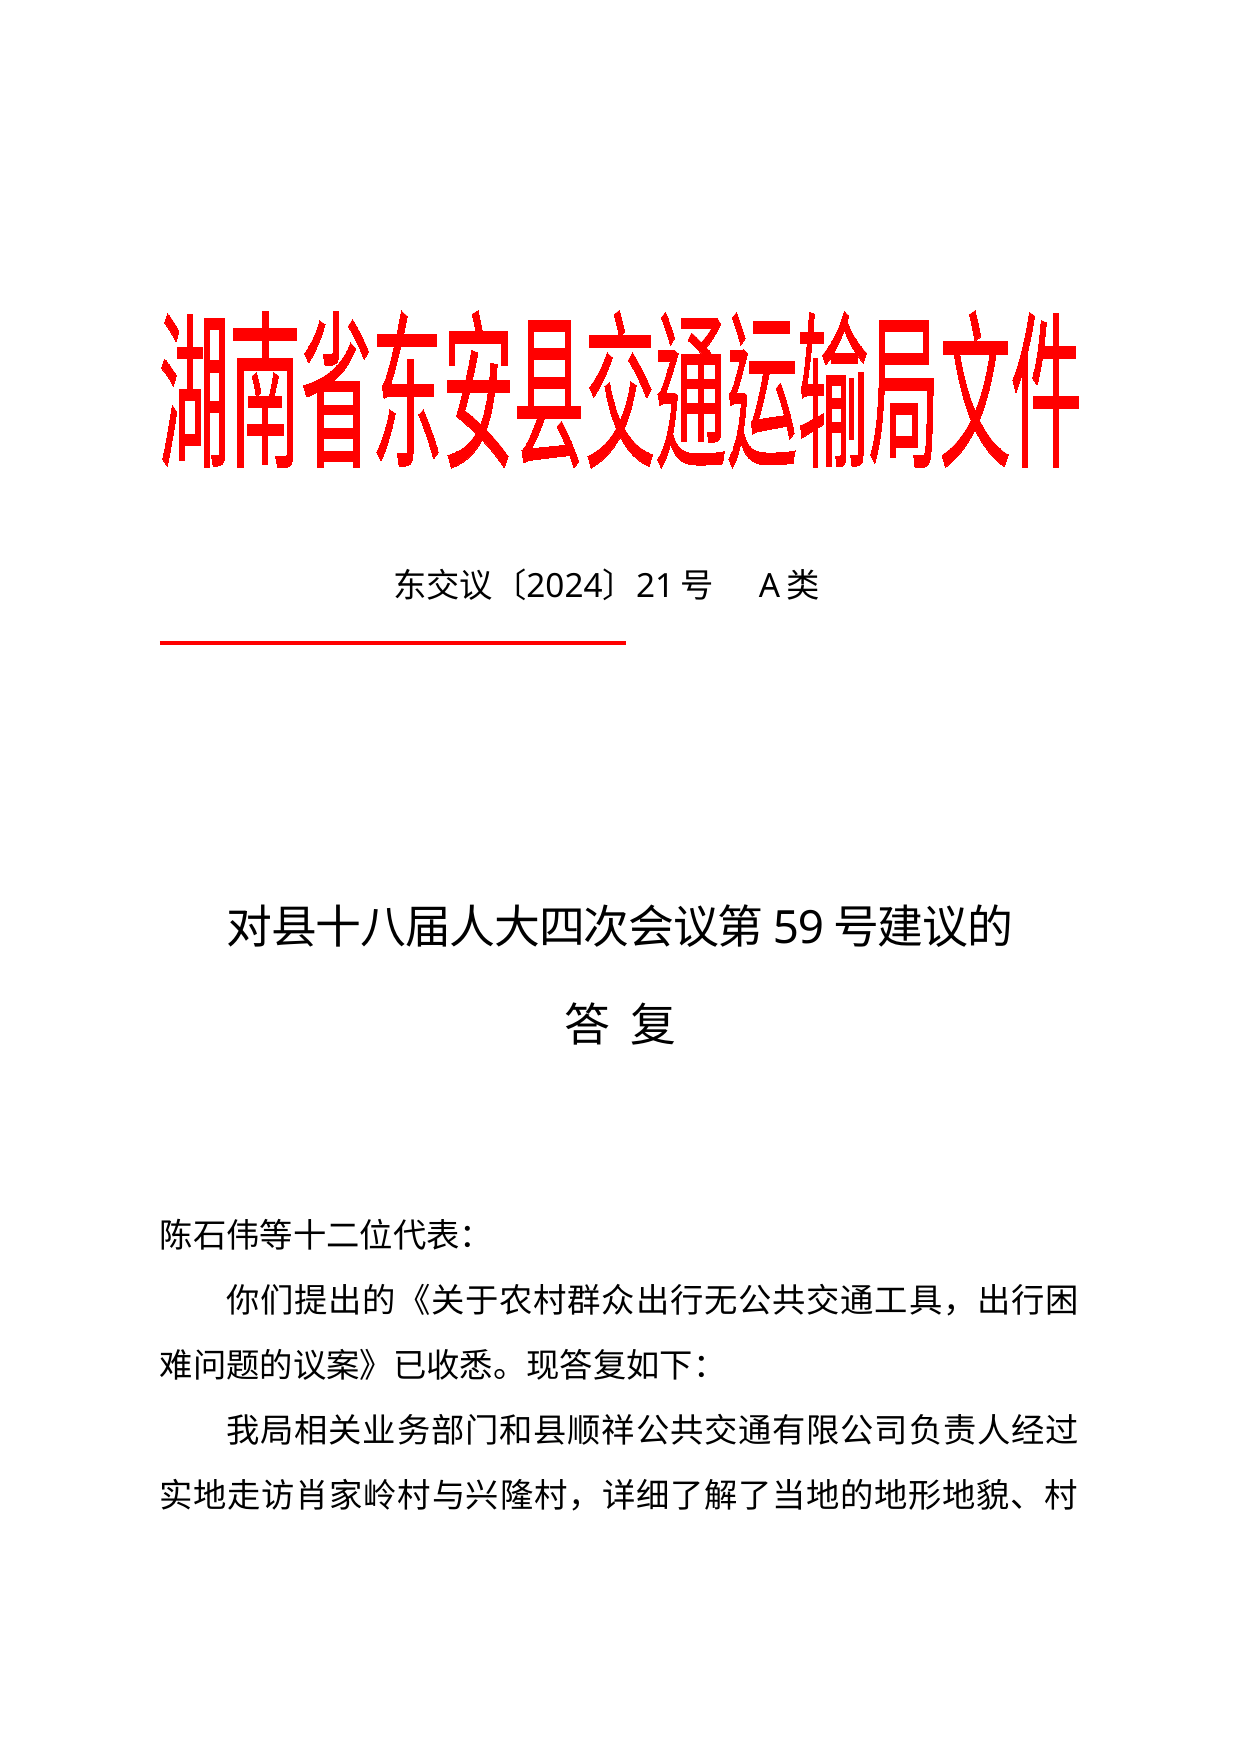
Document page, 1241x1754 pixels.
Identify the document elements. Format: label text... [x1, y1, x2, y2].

text 你们提出的《关于农村群众出行无公共交通工具，出行困难问题的议案》已收悉。现答复如下： [159, 1265, 1081, 1395]
text 东交议〔2024〕21号 A类 [159, 550, 1081, 615]
text 陈石伟等十二位代表： [159, 1200, 1081, 1265]
text 答 复 [159, 973, 1081, 1070]
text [159, 1395, 1081, 1525]
text 对县十八届人大四次会议第59号建议的 [159, 875, 1081, 973]
